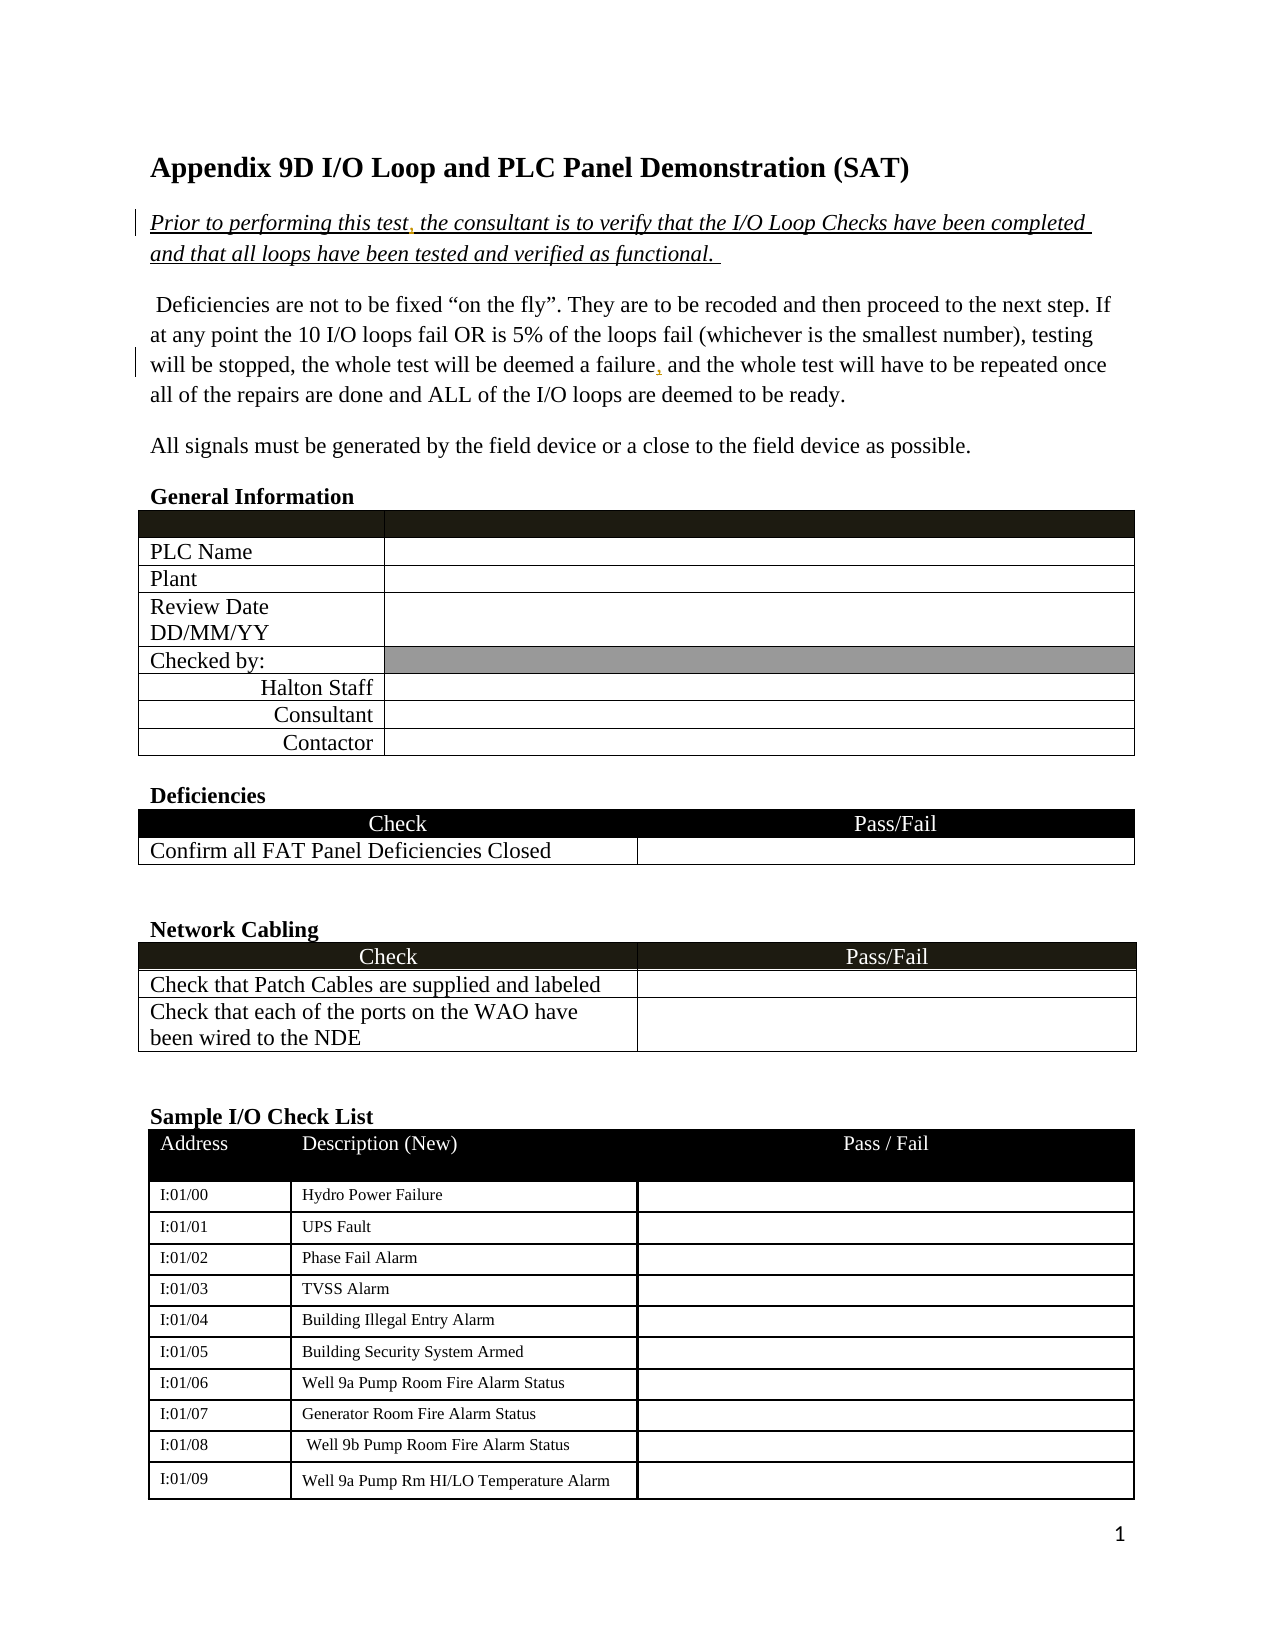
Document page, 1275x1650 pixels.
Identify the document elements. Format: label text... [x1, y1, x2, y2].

table_cell Generator Room Fire Alarm Status [292, 1401, 636, 1430]
table_header [385, 511, 1134, 537]
table_cell [639, 1307, 1133, 1336]
text General Information [150, 483, 1125, 510]
table_cell Consultant [139, 701, 384, 728]
table_header Address [150, 1131, 290, 1180]
table_cell [639, 1245, 1133, 1274]
table_cell I:01/03 [150, 1276, 290, 1305]
table_cell TVSS Alarm [292, 1276, 636, 1305]
table_cell Check that Patch Cables are supplied and labeled [139, 971, 637, 997]
text Network Cabling [150, 916, 1125, 942]
table_cell [639, 1463, 1133, 1498]
table_cell [639, 1276, 1133, 1305]
table_cell [385, 701, 1134, 728]
table_cell [639, 1213, 1133, 1242]
text Sample I/O Check List [150, 1103, 1125, 1129]
table_cell [385, 674, 1134, 700]
table_cell [385, 538, 1134, 564]
table_cell PLC Name [139, 538, 384, 564]
table_cell Phase Fail Alarm [292, 1245, 636, 1274]
table_cell Well 9a Pump Room Fire Alarm Status [292, 1370, 636, 1399]
table_cell [639, 1432, 1133, 1461]
table_cell [638, 998, 1136, 1051]
text Deficiencies [150, 783, 1125, 809]
table_cell I:01/05 [150, 1338, 290, 1367]
table_cell Well 9b Pump Room Fire Alarm Status [292, 1432, 636, 1461]
table_cell [639, 1182, 1133, 1211]
text Prior to performing this test the consultant is to verify that the I/O Loop Checks have been completed and that all loops have been tested and verified as functional. [150, 209, 1125, 266]
text Deficiencies are not to be fixed “on the fly”. They are to be recoded and then proceed to the next step. If at any point the 10 I/O loops fail OR is 5% of the loops fail (whichever is the smallest number), testing will be stopped, the whole test will be deemed a failure and the whole test will have to be repeated once all of the repairs are done and ALL of the I/O loops are deemed to be ready. [150, 291, 1125, 408]
table_header Pass/Fail [657, 810, 1134, 836]
table_cell [385, 593, 1134, 646]
table_cell Building Security System Armed [292, 1338, 636, 1367]
table_cell Checked by: [139, 647, 384, 673]
table_header [139, 511, 384, 537]
table_cell [638, 838, 1134, 864]
table_cell Hydro Power Failure [292, 1182, 636, 1211]
table_header Pass / Fail [639, 1131, 1133, 1180]
table_cell I:01/07 [150, 1401, 290, 1430]
table_cell [638, 971, 1136, 997]
table_header Check [139, 810, 656, 836]
table_cell I:01/01 [150, 1213, 290, 1242]
table_cell [385, 729, 1134, 755]
table_cell I:01/00 [150, 1182, 290, 1211]
table_cell [639, 1401, 1133, 1430]
table_cell [385, 647, 1134, 673]
table_cell [639, 1370, 1133, 1399]
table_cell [292, 1463, 636, 1498]
table_cell I:01/02 [150, 1245, 290, 1274]
table_cell Building Illegal Entry Alarm [292, 1307, 636, 1336]
table_header Pass/Fail [638, 943, 1136, 969]
table_header Description (New) [292, 1131, 636, 1180]
table_header Check [139, 943, 637, 969]
table_cell Contactor [139, 729, 384, 755]
table_cell Confirm all FAT Panel Deficiencies Closed [139, 838, 637, 864]
table_cell I:01/06 [150, 1370, 290, 1399]
table_cell Halton Staff [139, 674, 384, 700]
table_cell Check that each of the ports on the WAO have been wired to the NDE [139, 998, 637, 1051]
table_cell UPS Fault [292, 1213, 636, 1242]
table_cell I:01/04 [150, 1307, 290, 1336]
table_cell [385, 566, 1134, 592]
text Appendix 9D I/O Loop and PLC Panel Demonstration (SAT) [150, 150, 1125, 183]
table_cell I:01/09 [150, 1463, 290, 1498]
table_cell Plant [139, 566, 384, 592]
text All signals must be generated by the field device or a close to the field device as possible. [150, 432, 1125, 459]
table_cell [639, 1338, 1133, 1367]
table_cell Review Date DD/MM/YY [139, 593, 384, 646]
table_cell I:01/08 [150, 1432, 290, 1461]
